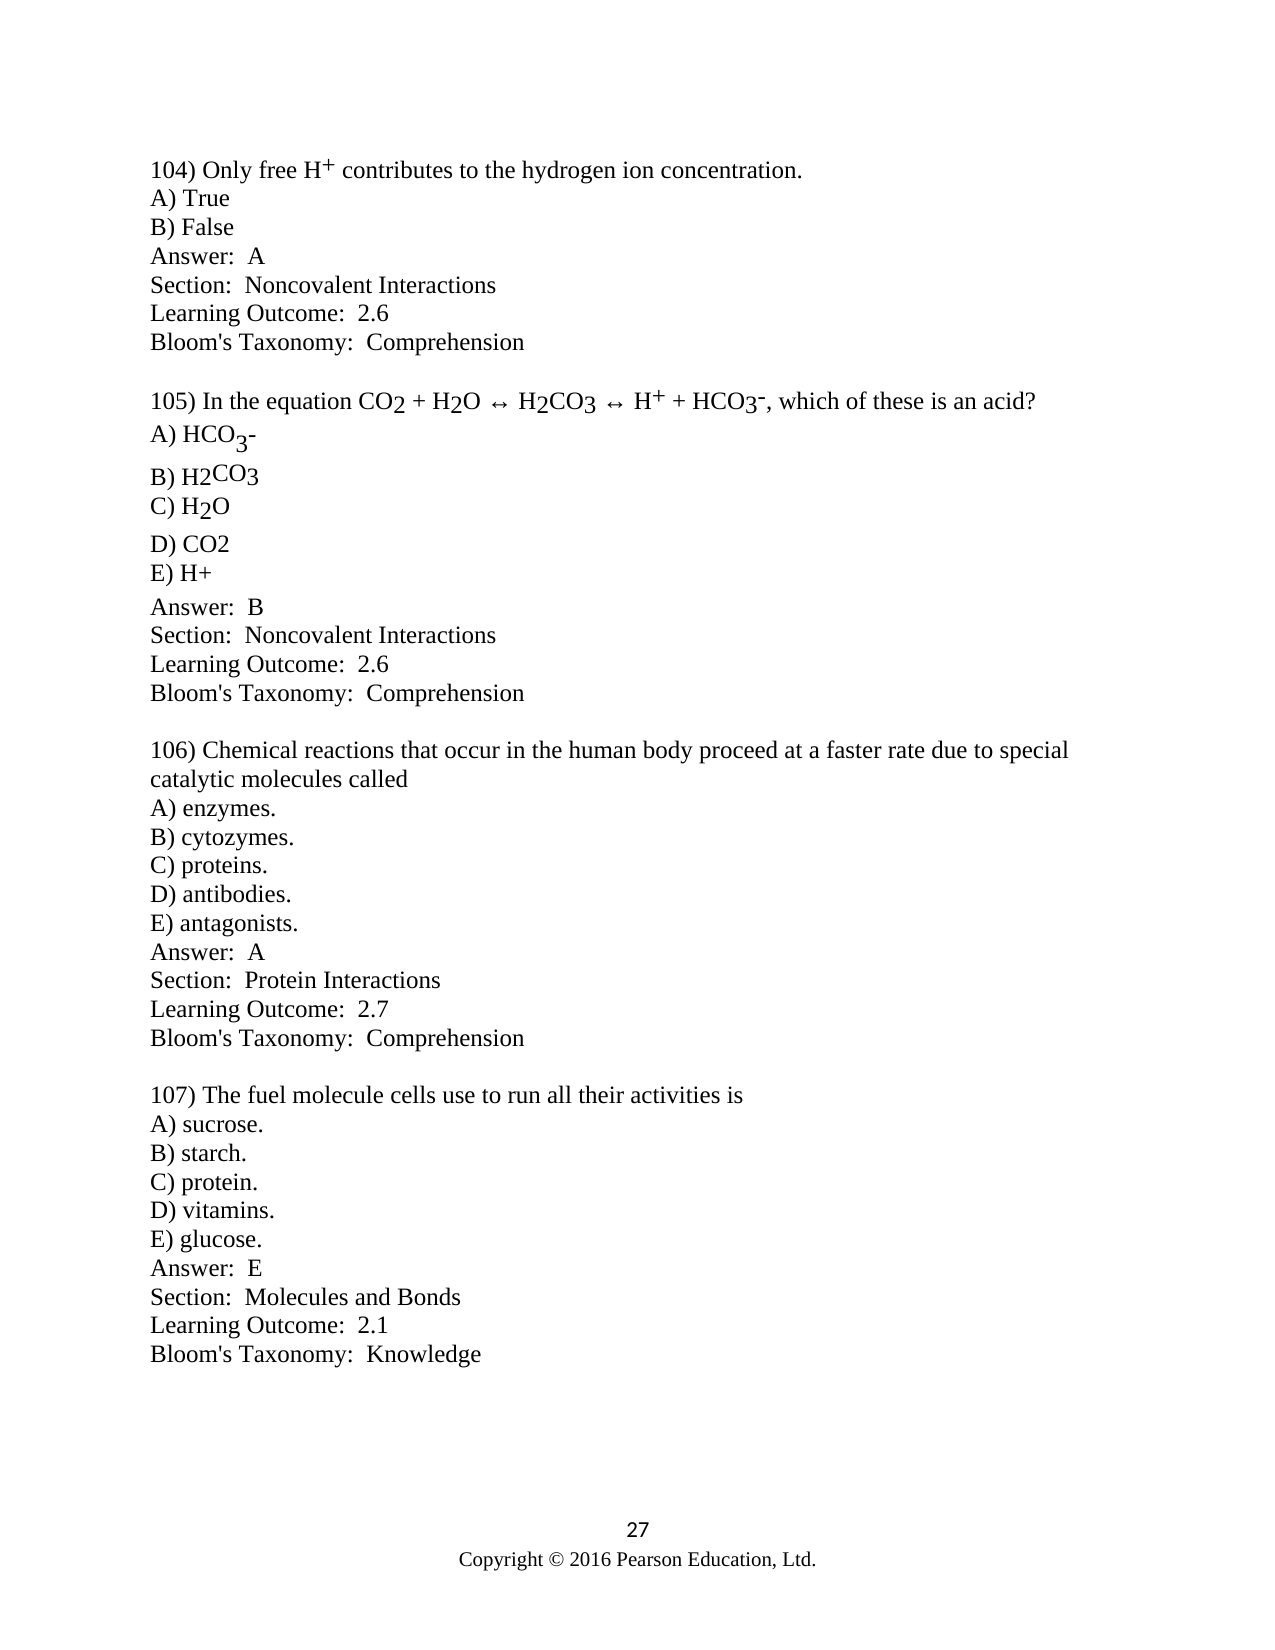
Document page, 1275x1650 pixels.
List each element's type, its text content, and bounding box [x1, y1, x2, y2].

text C) proteins. [150, 851, 1125, 879]
text Section: Noncovalent Interactions [150, 270, 1125, 298]
text 107) The fuel molecule cells use to run all their activities is [150, 1081, 1125, 1109]
text D) vitamins. [150, 1196, 1125, 1224]
text Learning Outcome: 2.6 [150, 649, 1125, 678]
text C) H2O [150, 491, 1125, 525]
text B) starch. [150, 1138, 1125, 1167]
text E) glucose. [150, 1224, 1125, 1253]
text D) CO2 [150, 525, 1125, 558]
text Section: Protein Interactions [150, 966, 1125, 994]
text Answer: A [150, 241, 1125, 270]
text E) H+ [150, 558, 1125, 592]
text A) HCO3- [150, 419, 1125, 458]
text Learning Outcome: 2.6 [150, 298, 1125, 327]
text B) H2CO3 [150, 458, 1125, 491]
text Bloom's Taxonomy: Knowledge [150, 1339, 1125, 1368]
text E) antagonists. [150, 908, 1125, 937]
text Answer: E [150, 1253, 1125, 1282]
text Answer: B [150, 592, 1125, 621]
text D) antibodies. [150, 879, 1125, 908]
text Answer: A [150, 937, 1125, 966]
text C) protein. [150, 1167, 1125, 1196]
text A) sucrose. [150, 1109, 1125, 1138]
text Bloom's Taxonomy: Comprehension [150, 327, 1125, 356]
text B) False [150, 212, 1125, 241]
text A) True [150, 183, 1125, 212]
text Bloom's Taxonomy: Comprehension [150, 678, 1125, 707]
text Learning Outcome: 2.1 [150, 1311, 1125, 1339]
text 104) Only free H+ contributes to the hydrogen ion concentration. [150, 150, 1125, 183]
text Bloom's Taxonomy: Comprehension [150, 1023, 1125, 1052]
text 105) In the equation CO2 + H2O ↔ H2CO3 ↔ H+ + HCO3-, which of these is an acid? [150, 381, 1125, 419]
text 106) Chemical reactions that occur in the human body proceed at a faster rate due to special catalytic molecules called [150, 736, 1125, 793]
text A) enzymes. [150, 793, 1125, 822]
text Section: Molecules and Bonds [150, 1282, 1125, 1311]
text Learning Outcome: 2.7 [150, 994, 1125, 1023]
text B) cytozymes. [150, 822, 1125, 851]
text Section: Noncovalent Interactions [150, 621, 1125, 649]
